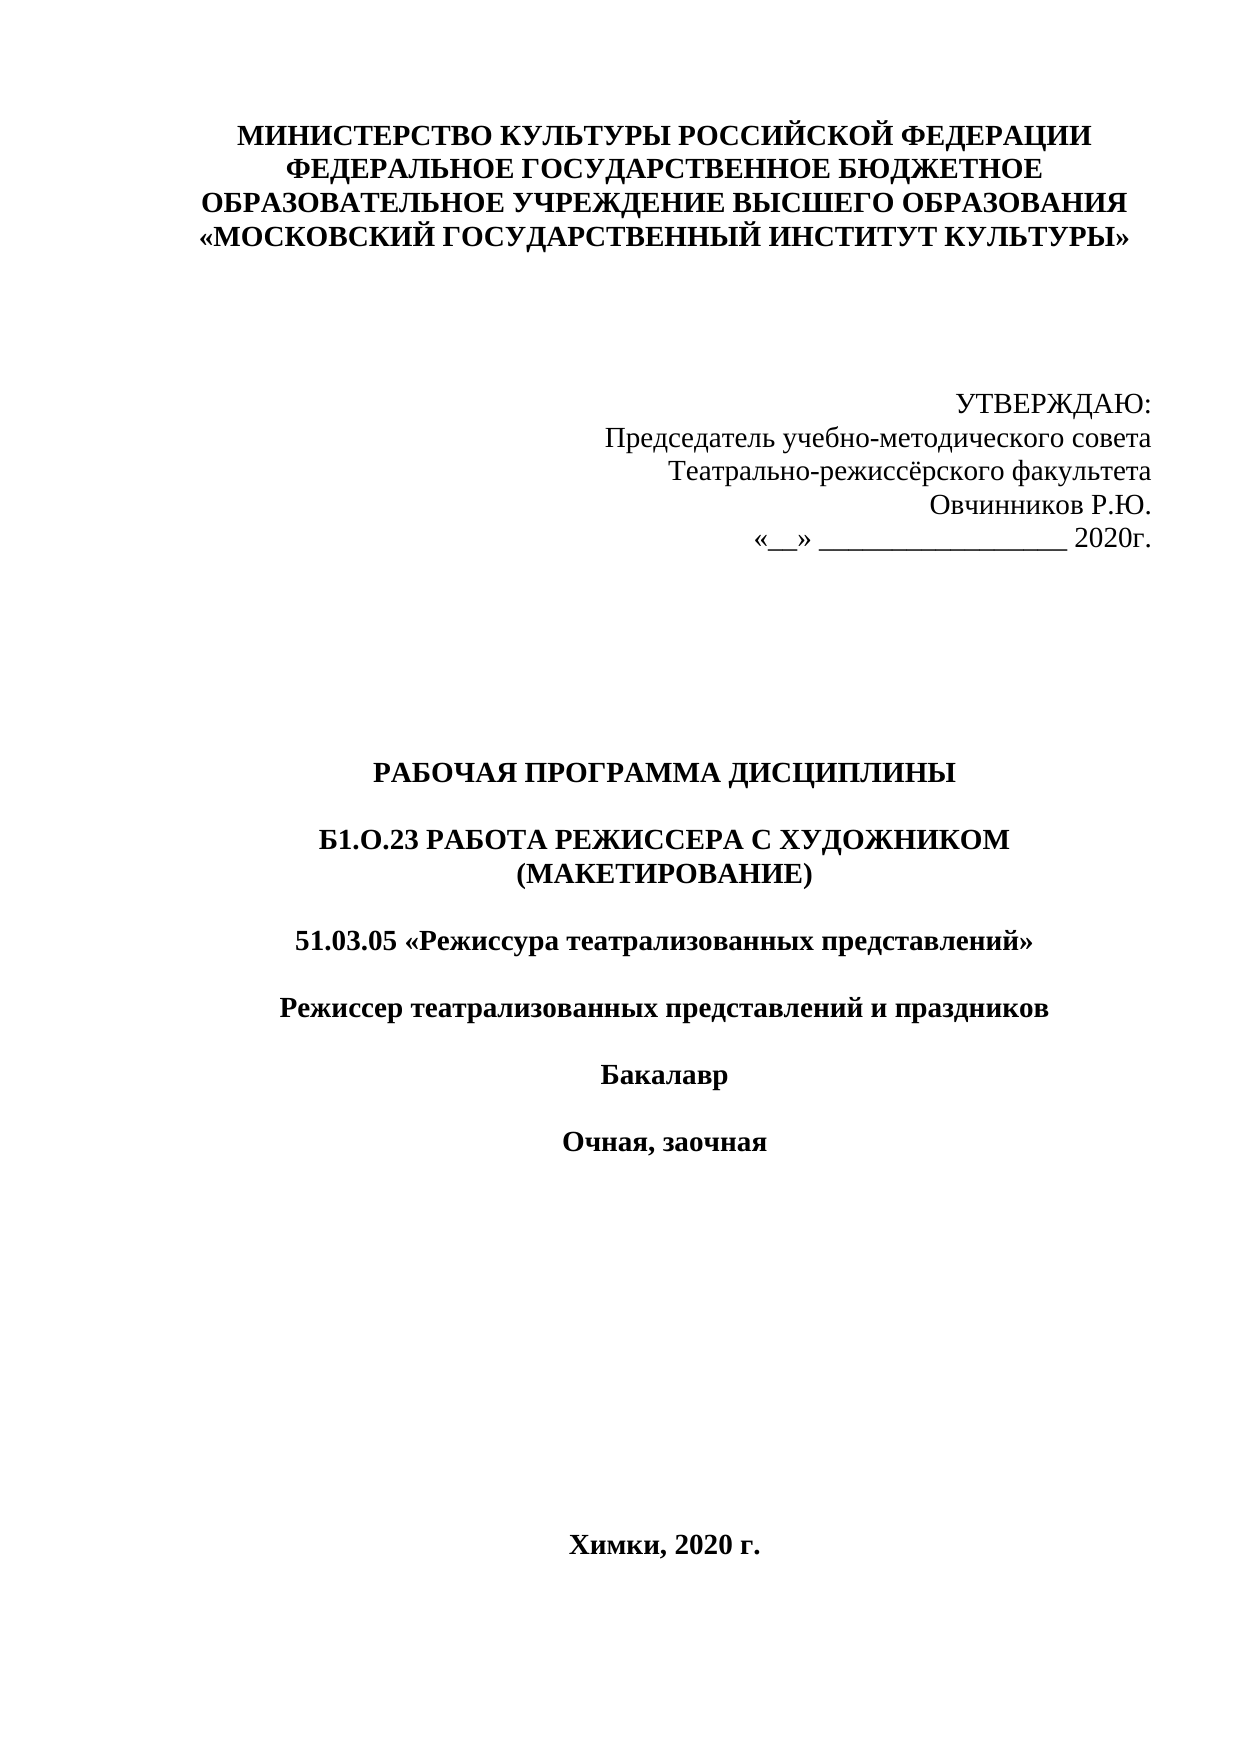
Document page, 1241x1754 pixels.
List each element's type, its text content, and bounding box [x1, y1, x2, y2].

text РАБОЧАЯ ПРОГРАММА ДИСЦИПЛИНЫ [177, 755, 1152, 789]
text МИНИСТЕРСТВО КУЛЬТУРЫ РОССИЙСКОЙ ФЕДЕРАЦИИ [177, 118, 1152, 152]
text ФЕДЕРАЛЬНОЕ ГОСУДАРСТВЕННОЕ БЮДЖЕТНОЕ ОБРАЗОВАТЕЛЬНОЕ УЧРЕЖДЕНИЕ ВЫСШЕГО ОБРАЗОВАНИЯ [177, 152, 1152, 219]
text Театрально-режиссёрского факультета [177, 453, 1152, 487]
text Овчинников Р.Ю. [177, 487, 1152, 521]
text Очная, заочная [177, 1124, 1152, 1158]
text Б1.О.23 РАБОТА РЕЖИССЕРА С ХУДОЖНИКОМ (МАКЕТИРОВАНИЕ) [177, 822, 1152, 889]
text 51.03.05 «Режиссура театрализованных представлений» [177, 923, 1152, 957]
text «__» _________________ 2020г. [177, 521, 1152, 554]
text УТВЕРЖДАЮ: [177, 386, 1152, 420]
text Химки, 2020 г. [177, 1527, 1152, 1560]
text Режиссер театрализованных представлений и праздников [177, 990, 1152, 1024]
text «МОСКОВСКИЙ ГОСУДАРСТВЕННЫЙ ИНСТИТУТ КУЛЬТУРЫ» [177, 219, 1152, 252]
text Бакалавр [177, 1057, 1152, 1091]
text Председатель учебно-методического совета [177, 420, 1152, 453]
